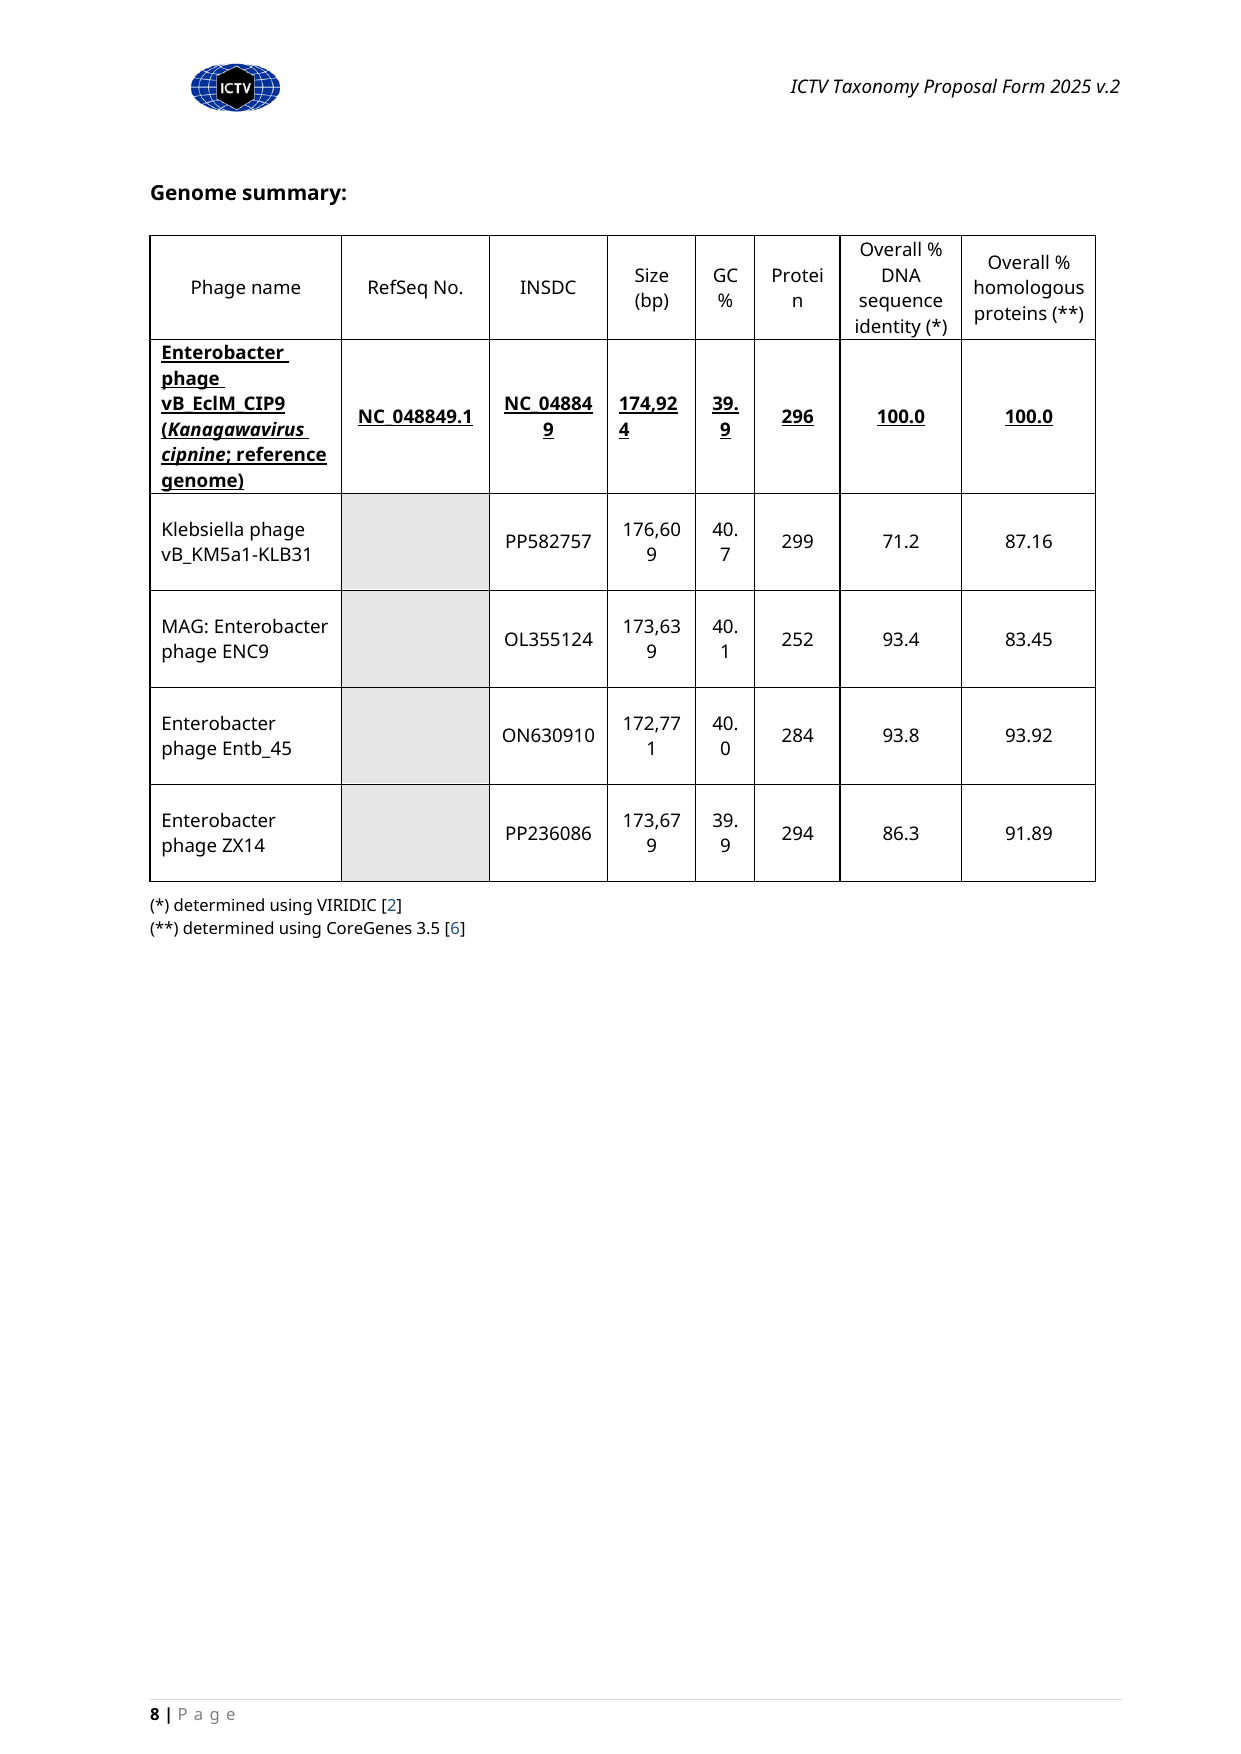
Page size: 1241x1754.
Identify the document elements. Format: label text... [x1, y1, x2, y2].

table_header INSDC [490, 236, 607, 338]
table_cell 91.89 [962, 785, 1095, 881]
table_cell [342, 688, 489, 783]
table_cell [342, 785, 489, 881]
table_cell Enterobacter phage Entb_45 [151, 688, 341, 783]
table_header Overall % homologous proteins (**) [962, 236, 1095, 338]
table_cell MAG: Enterobacter phage ENC9 [151, 591, 341, 687]
table_cell 40.0 [696, 688, 754, 783]
table_cell NC_048849 [490, 340, 607, 493]
table_cell 173,639 [608, 591, 695, 687]
table_cell 39.9 [696, 340, 754, 493]
table_cell 40.7 [696, 494, 754, 589]
text (*) determined using VIRIDIC [2] [150, 894, 1122, 917]
table_cell 174,924 [608, 340, 695, 493]
table_header GC% [696, 236, 754, 338]
table_cell [342, 591, 489, 687]
table_cell ON630910 [490, 688, 607, 783]
table_cell 173,679 [608, 785, 695, 881]
table_cell Enterobacter phage ZX14 [151, 785, 341, 881]
table_cell 39.9 [696, 785, 754, 881]
table_header Size (bp) [608, 236, 695, 338]
table_cell NC_048849.1 [342, 340, 489, 493]
table_header Protein [755, 236, 839, 338]
table_cell 86.3 [841, 785, 961, 881]
text (**) determined using CoreGenes 3.5 [6] [150, 917, 1122, 939]
table_cell 93.8 [841, 688, 961, 783]
table_cell PP236086 [490, 785, 607, 881]
table_cell 100.0 [841, 340, 961, 493]
table_cell Klebsiella phage vB_KM5a1-KLB31 [151, 494, 341, 589]
table_cell 172,771 [608, 688, 695, 783]
table_cell 296 [755, 340, 839, 493]
text Genome summary: [150, 178, 1122, 207]
picture [190, 56, 282, 113]
table_cell 252 [755, 591, 839, 687]
table_cell 299 [755, 494, 839, 589]
table_cell 83.45 [962, 591, 1095, 687]
table_cell 100.0 [962, 340, 1095, 493]
table_cell 87.16 [962, 494, 1095, 589]
table_cell 176,609 [608, 494, 695, 589]
table_header Overall % DNA sequence identity (*) [841, 236, 961, 338]
table_cell 294 [755, 785, 839, 881]
table_cell PP582757 [490, 494, 607, 589]
table_cell 93.4 [841, 591, 961, 687]
table_cell Enterobacter phage vB_EclM_CIP9 (Kanagawavirus cipnine; reference genome) [151, 340, 341, 493]
table_cell 40.1 [696, 591, 754, 687]
table_cell [342, 494, 489, 589]
table_cell 71.2 [841, 494, 961, 589]
table_header RefSeq No. [342, 236, 489, 338]
table_header Phage name [151, 236, 341, 338]
table_cell 284 [755, 688, 839, 783]
table_cell OL355124 [490, 591, 607, 687]
table_cell 93.92 [962, 688, 1095, 783]
